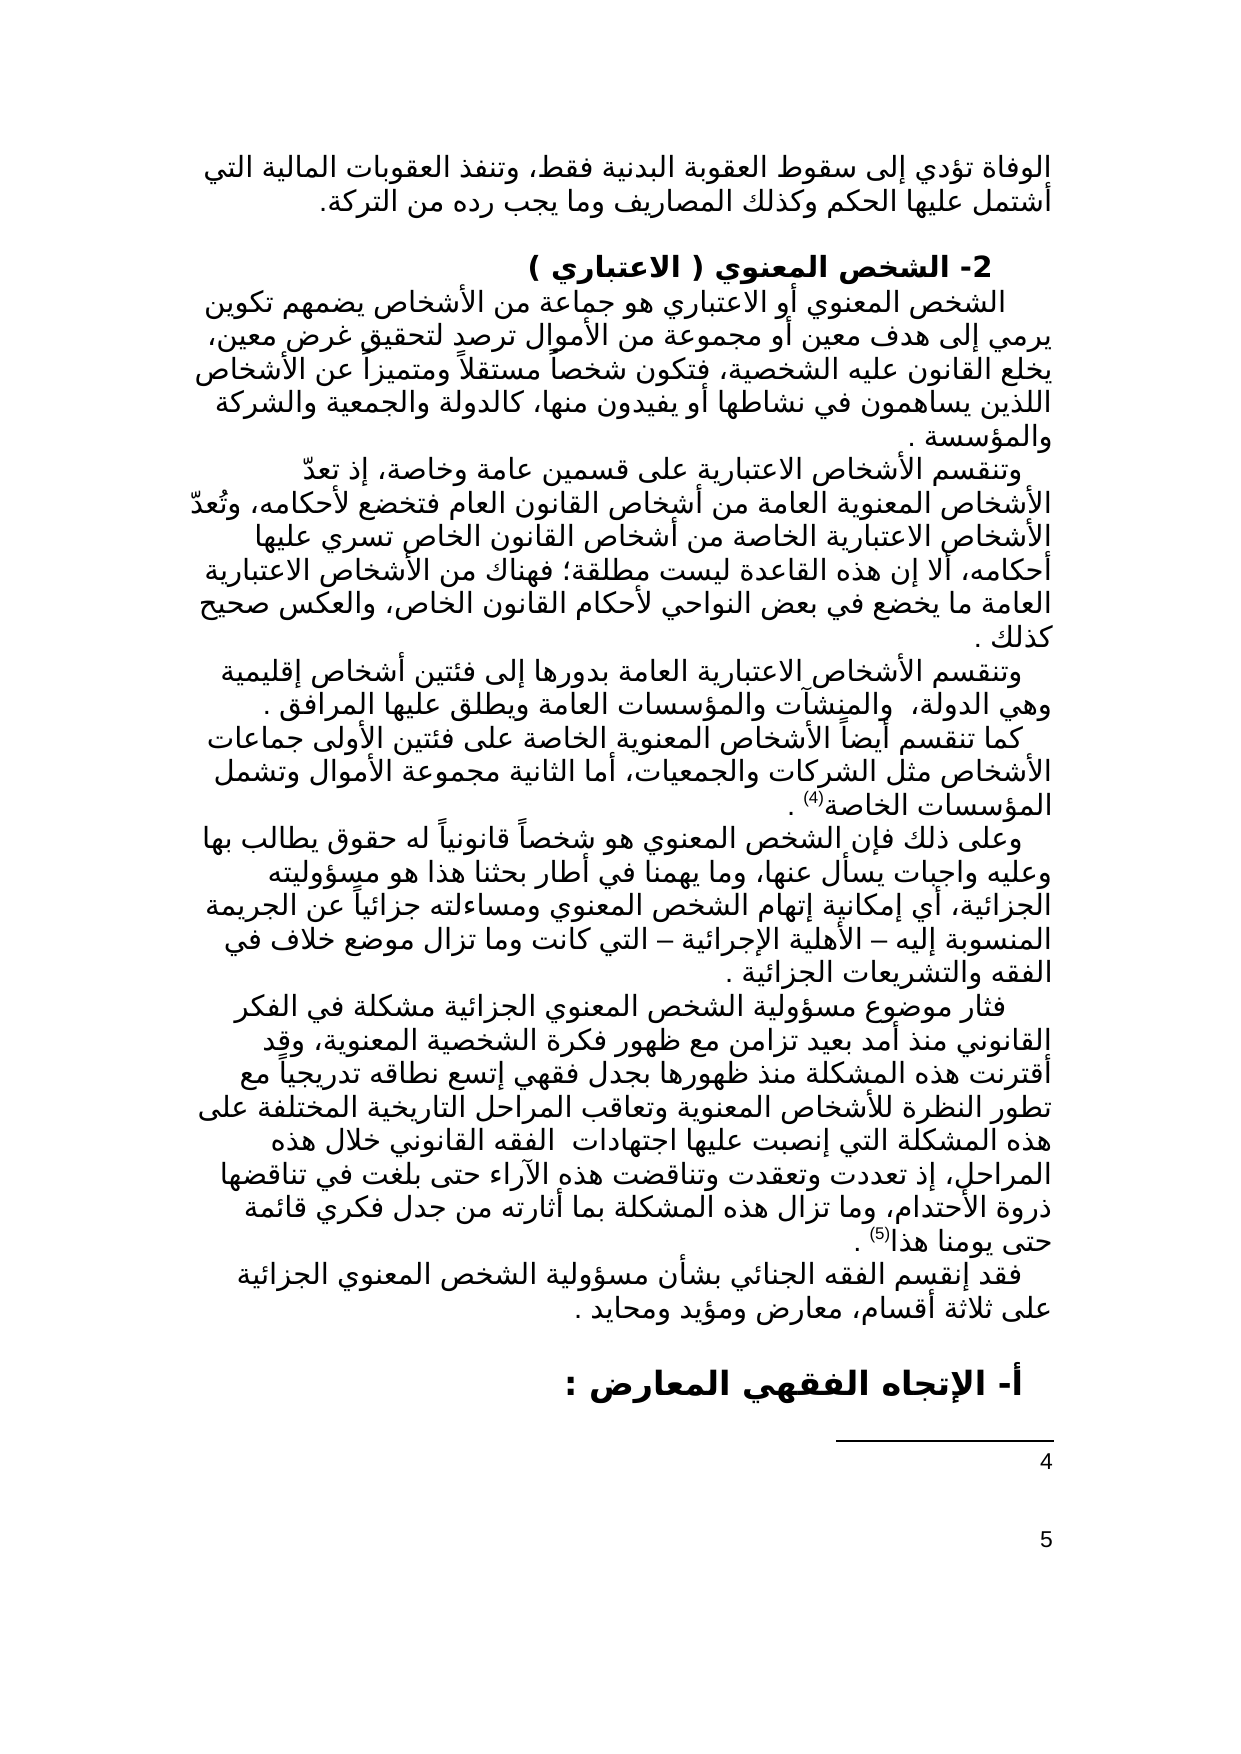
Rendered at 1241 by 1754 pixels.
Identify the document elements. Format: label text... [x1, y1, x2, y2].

text وعلى ذلك فإن الشخص المعنوي هو شخصاً قانونياً له حقوق يطالب بها وعليه واجبات يسأل عنها، وما يهمنا في أطار بحثنا هذا هو مسؤوليته الجزائية، أي إمكانية إتهام الشخص المعنوي ومساءلته جزائياً عن الجريمة المنسوبة إليه – الأهلية الإجرائية – التي كانت وما تزال موضع خلاف في الفقه والتشريعات الجزائية . [187, 821, 1053, 989]
text وتنقسم الأشخاص الاعتبارية العامة بدورها إلى فئتين أشخاص إقليمية وهي الدولة، والمنشآت والمؤسسات العامة ويطلق عليها المرافق . [187, 653, 1053, 721]
text وتنقسم الأشخاص الاعتبارية على قسمين عامة وخاصة، إذ تعدّ الأشخاص المعنوية العامة من أشخاص القانون العام فتخضع لأحكامه، وتُعدّ الأشخاص الاعتبارية الخاصة من أشخاص القانون الخاص تسري عليها أحكامه، ألا إن هذه القاعدة ليست مطلقة؛ فهناك من الأشخاص الاعتبارية العامة ما يخضع في بعض النواحي لأحكام القانون الخاص، والعكس صحيح كذلك . [187, 452, 1053, 653]
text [187, 150, 1053, 217]
text فقد إنقسم الفقه الجنائي بشأن مسؤولية الشخص المعنوي الجزائية على ثلاثة أقسام، معارض ومؤيد ومحايد . [187, 1257, 1053, 1324]
text 2- الشخص المعنوي ( الاعتباري ) [187, 251, 1053, 284]
text كما تنقسم أيضاً الأشخاص المعنوية الخاصة على فئتين الأولى جماعات الأشخاص مثل الشركات والجمعيات، أما الثانية مجموعة الأموال وتشمل المؤسسات الخاصة() . [187, 721, 1053, 821]
text فثار موضوع مسؤولية الشخص المعنوي الجزائية مشكلة في الفكر القانوني منذ أمد بعيد تزامن مع ظهور فكرة الشخصية المعنوية، وقد أقترنت هذه المشكلة منذ ظهورها بجدل فقهي إتسع نطاقه تدريجياً مع تطور النظرة للأشخاص المعنوية وتعاقب المراحل التاريخية المختلفة على هذه المشكلة التي إنصبت عليها اجتهادات الفقه القانوني خلال هذه المراحل، إذ تعددت وتعقدت وتناقضت هذه الآراء حتى بلغت في تناقضها ذروة الأحتدام، وما تزال هذه المشكلة بما أثارته من جدل فكري قائمة حتى يومنا هذا() . [187, 989, 1053, 1257]
text الشخص المعنوي أو الاعتباري هو جماعة من الأشخاص يضمهم تكوين يرمي إلى هدف معين أو مجموعة من الأموال ترصد لتحقيق غرض معين، يخلع القانون عليه الشخصية، فتكون شخصاً مستقلاً ومتميزاً عن الأشخاص اللذين يساهمون في نشاطها أو يفيدون منها، كالدولة والجمعية والشركة والمؤسسة . [187, 284, 1053, 452]
text أ- الإتجاه الفقهي المعارض : [187, 1364, 1053, 1403]
